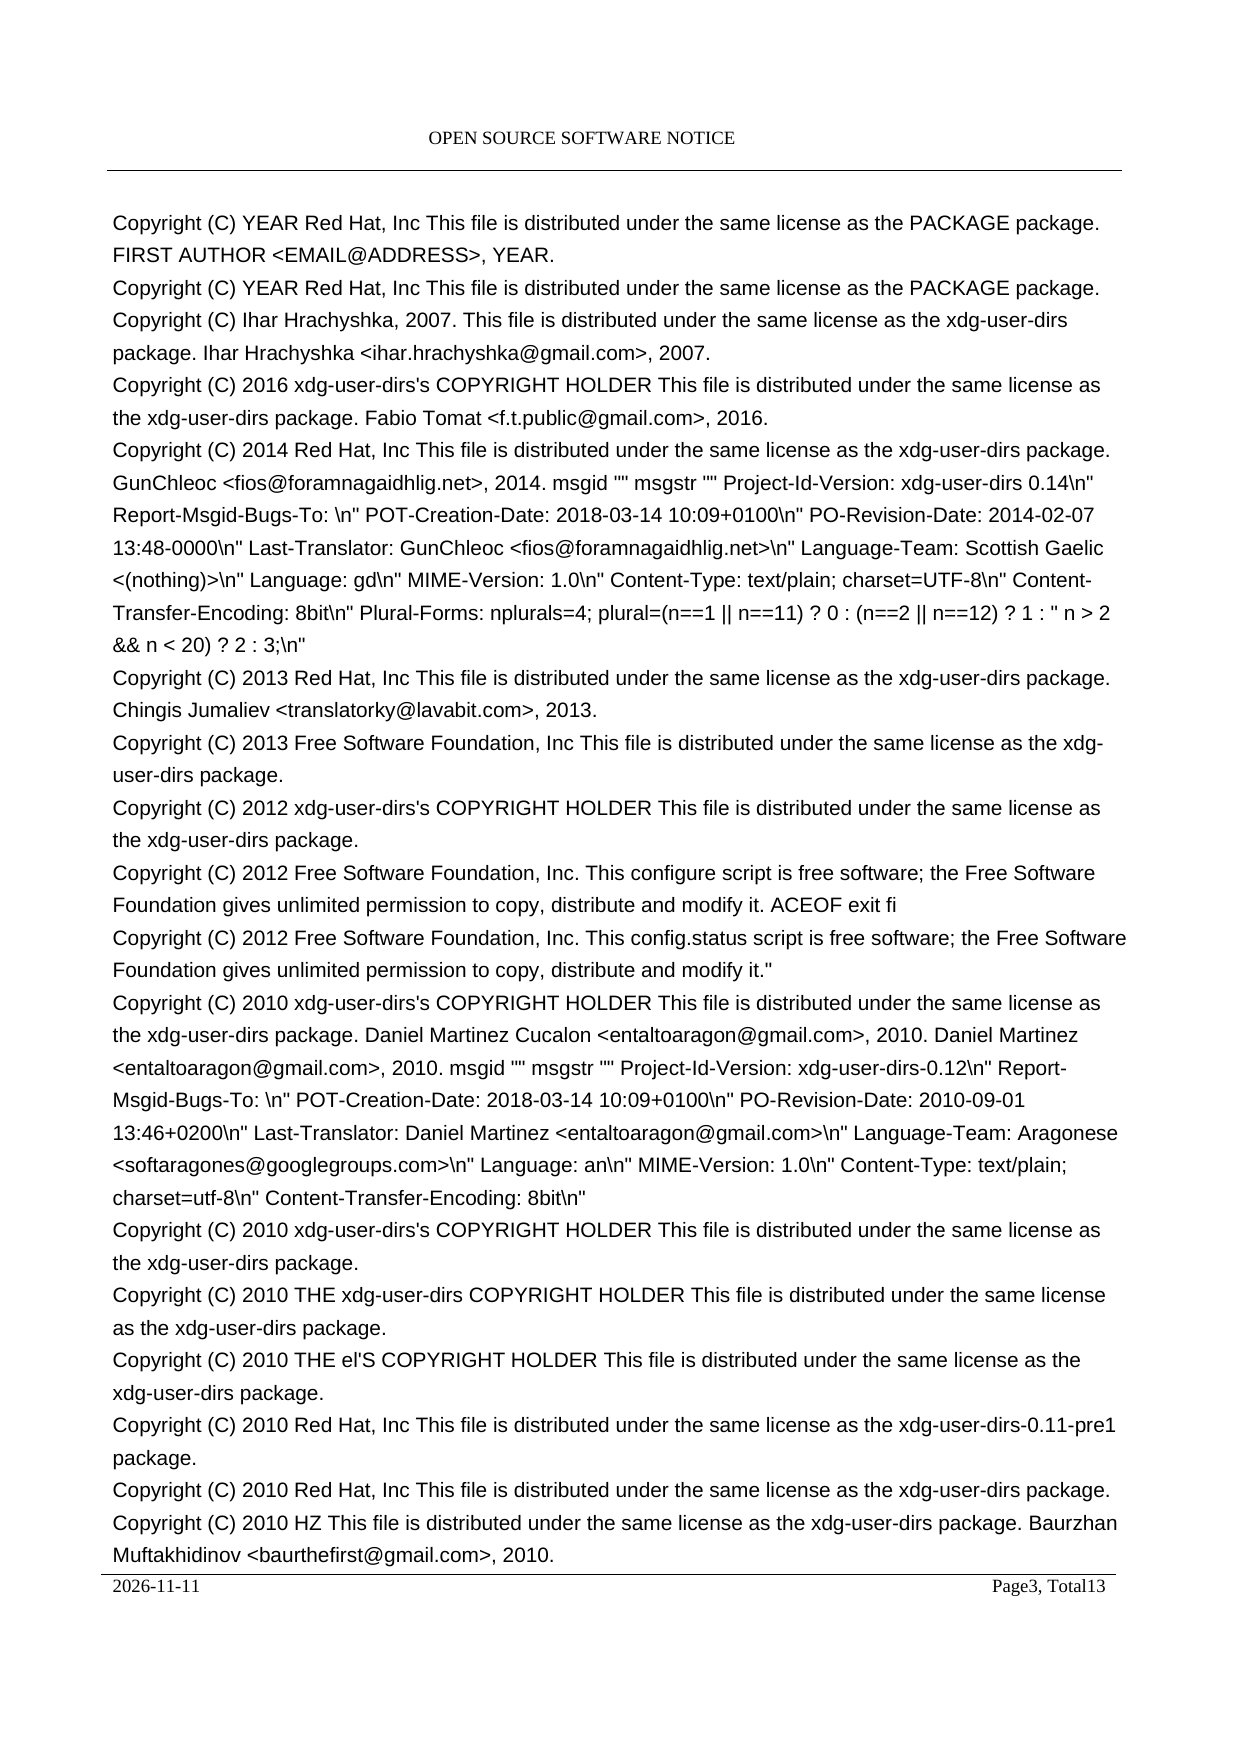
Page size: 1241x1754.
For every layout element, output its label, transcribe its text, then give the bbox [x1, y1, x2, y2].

text Copyright (C) 2010 HZ This file is distributed under the same license as the xdg-user-dirs package. Baurzhan Muftakhidinov <baurthefirst@gmail.com>, 2010. [112, 1506, 1128, 1571]
text Copyright (C) 2010 xdg-user-dirs's COPYRIGHT HOLDER This file is distributed under the same license as the xdg-user-dirs package. Daniel Martinez Cucalon <entaltoaragon@gmail.com>, 2010. Daniel Martinez <entaltoaragon@gmail.com>, 2010. msgid "" msgstr "" Project-Id-Version: xdg-user-dirs-0.12\n" Report-Msgid-Bugs-To: \n" POT-Creation-Date: 2018-03-14 10:09+0100\n" PO-Revision-Date: 2010-09-01 13:46+0200\n" Last-Translator: Daniel Martinez <entaltoaragon@gmail.com>\n" Language-Team: Aragonese <softaragones@googlegroups.com>\n" Language: an\n" MIME-Version: 1.0\n" Content-Type: text/plain; charset=utf-8\n" Content-Transfer-Encoding: 8bit\n" [112, 986, 1128, 1214]
text Copyright (C) 2012 Free Software Foundation, Inc. This configure script is free software; the Free Software Foundation gives unlimited permission to copy, distribute and modify it. ACEOF exit fi [112, 856, 1128, 921]
text Copyright (C) 2010 THE xdg-user-dirs COPYRIGHT HOLDER This file is distributed under the same license as the xdg-user-dirs package. [112, 1279, 1128, 1344]
text Copyright (C) 2013 Red Hat, Inc This file is distributed under the same license as the xdg-user-dirs package. Chingis Jumaliev <translatorky@lavabit.com>, 2013. [112, 661, 1128, 726]
text Copyright (C) 2010 xdg-user-dirs's COPYRIGHT HOLDER This file is distributed under the same license as the xdg-user-dirs package. [112, 1214, 1128, 1279]
text Copyright (C) 2016 xdg-user-dirs's COPYRIGHT HOLDER This file is distributed under the same license as the xdg-user-dirs package. Fabio Tomat <f.t.public@gmail.com>, 2016. [112, 369, 1128, 434]
text Copyright (C) 2014 Red Hat, Inc This file is distributed under the same license as the xdg-user-dirs package. GunChleoc <fios@foramnagaidhlig.net>, 2014. msgid "" msgstr "" Project-Id-Version: xdg-user-dirs 0.14\n" Report-Msgid-Bugs-To: \n" POT-Creation-Date: 2018-03-14 10:09+0100\n" PO-Revision-Date: 2014-02-07 13:48-0000\n" Last-Translator: GunChleoc <fios@foramnagaidhlig.net>\n" Language-Team: Scottish Gaelic <(nothing)>\n" Language: gd\n" MIME-Version: 1.0\n" Content-Type: text/plain; charset=UTF-8\n" Content-Transfer-Encoding: 8bit\n" Plural-Forms: nplurals=4; plural=(n==1 || n==11) ? 0 : (n==2 || n==12) ? 1 : " n > 2 && n < 20) ? 2 : 3;\n" [112, 434, 1128, 661]
text Copyright (C) YEAR Red Hat, Inc This file is distributed under the same license as the PACKAGE package. FIRST AUTHOR <EMAIL@ADDRESS>, YEAR. [112, 206, 1128, 271]
text Copyright (C) 2013 Free Software Foundation, Inc This file is distributed under the same license as the xdg-user-dirs package. [112, 726, 1128, 791]
text Copyright (C) 2010 THE el'S COPYRIGHT HOLDER This file is distributed under the same license as the xdg-user-dirs package. [112, 1344, 1128, 1409]
text Copyright (C) 2010 Red Hat, Inc This file is distributed under the same license as the xdg-user-dirs-0.11-pre1 package. [112, 1409, 1128, 1474]
text Copyright (C) Ihar Hrachyshka, 2007. This file is distributed under the same license as the xdg-user-dirs package. Ihar Hrachyshka <ihar.hrachyshka@gmail.com>, 2007. [112, 304, 1128, 369]
text Copyright (C) YEAR Red Hat, Inc This file is distributed under the same license as the PACKAGE package. [112, 271, 1128, 304]
text Copyright (C) 2010 Red Hat, Inc This file is distributed under the same license as the xdg-user-dirs package. [112, 1474, 1128, 1506]
text Copyright (C) 2012 Free Software Foundation, Inc. This config.status script is free software; the Free Software Foundation gives unlimited permission to copy, distribute and modify it." [112, 921, 1128, 986]
text Copyright (C) 2012 xdg-user-dirs's COPYRIGHT HOLDER This file is distributed under the same license as the xdg-user-dirs package. [112, 791, 1128, 856]
